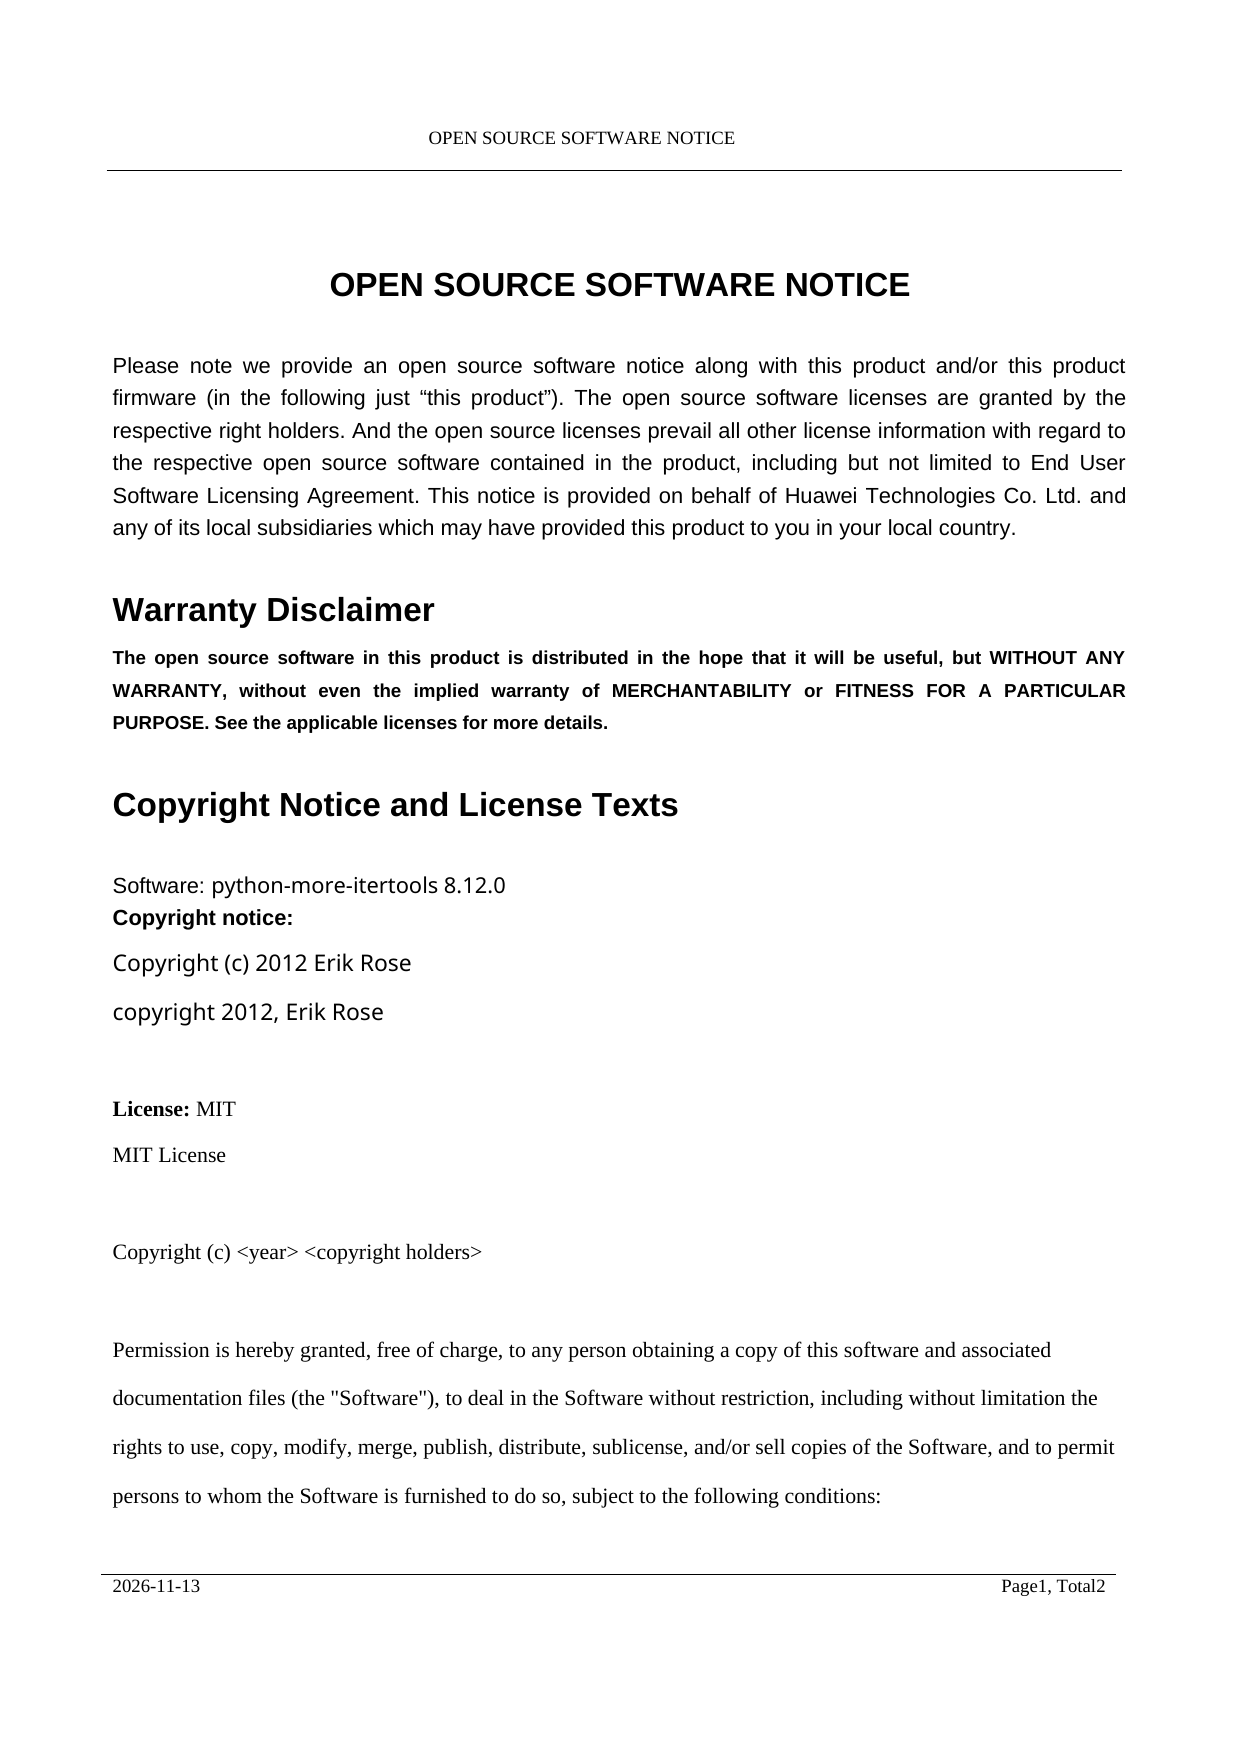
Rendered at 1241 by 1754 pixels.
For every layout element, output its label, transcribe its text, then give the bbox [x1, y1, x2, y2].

text Copyright notice: [112, 901, 1128, 934]
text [112, 1138, 1128, 1512]
text OPEN SOURCE SOFTWARE NOTICE [112, 251, 1128, 316]
text Software: python-more-itertools 8.12.0 [112, 869, 1128, 901]
text License: MIT [112, 1093, 1128, 1125]
text Copyright Notice and License Texts [112, 771, 1128, 836]
text Warranty Disclaimer [112, 576, 1128, 641]
text Please note we provide an open source software notice along with this product and/or this product firmware (in the following just “this product”). The open source software licenses are granted by the respective right holders. And the open source licenses prevail all other license information with regard to the respective open source software contained in the product, including but not limited to End User Software Licensing Agreement. This notice is provided on behalf of Huawei Technologies Co. Ltd. and any of its local subsidiaries which may have provided this product to you in your local country. [112, 349, 1128, 544]
text Copyright (c) 2012 Erik Rose copyright 2012, Erik Rose [112, 947, 1128, 1077]
text The open source software in this product is distributed in the hope that it will be useful, but WITHOUT ANY WARRANTY, without even the implied warranty of MERCHANTABILITY or FITNESS FOR A PARTICULAR PURPOSE. See the applicable licenses for more details. [112, 641, 1128, 739]
